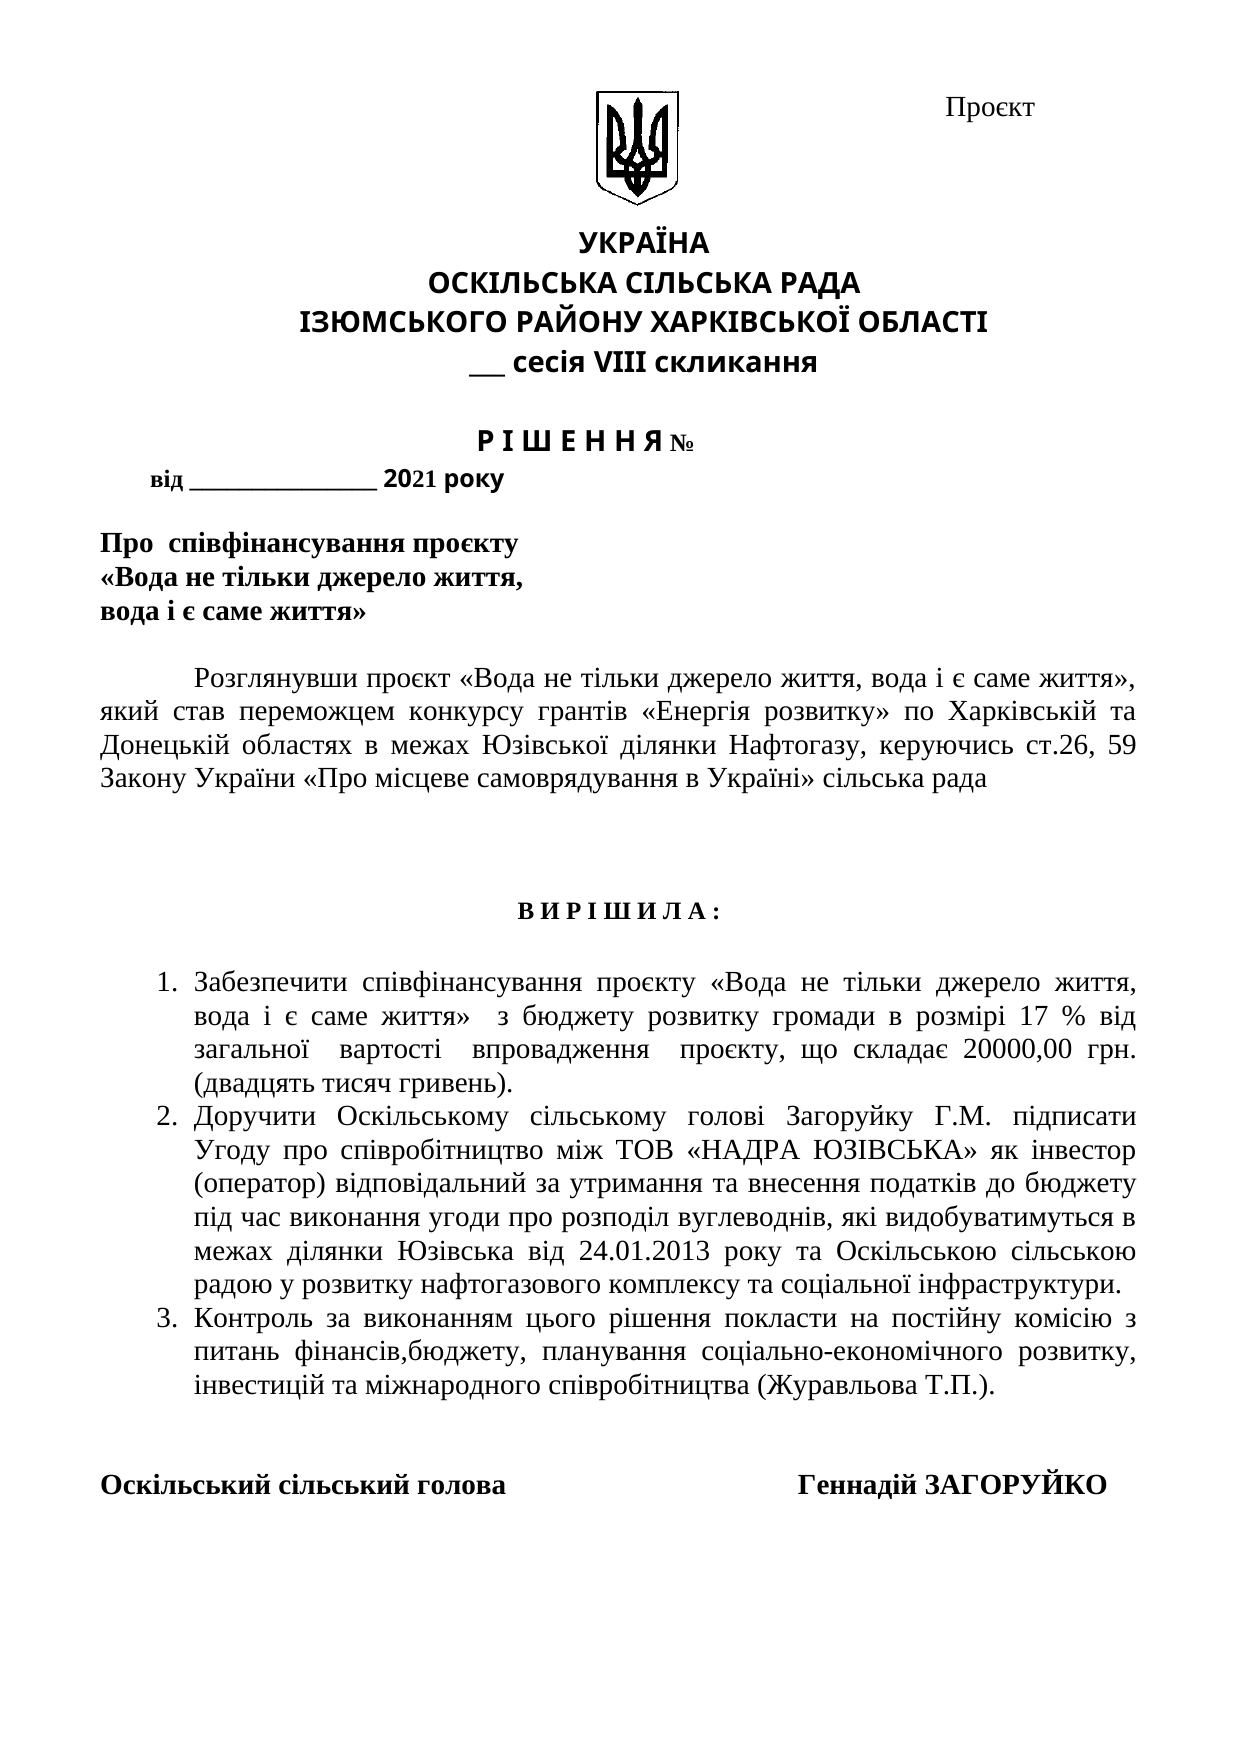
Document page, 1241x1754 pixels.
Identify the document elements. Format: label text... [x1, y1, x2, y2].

text Р І Ш Е Н Н Я № [150, 421, 1137, 460]
text УКРАЇНА [150, 222, 1137, 262]
text Розглянувши проєкт «Вода не тільки джерело життя, вода і є саме життя», який став переможцем конкурсу грантів «Енергія розвитку» по Харківській та Донецькій областях в межах Юзівської ділянки Нафтогазу, керуючись ст.26, 59 Закону України «Про місцеве самоврядування в Україні» сільська рада [100, 660, 1137, 794]
text «Вода не тільки джерело життя, [100, 559, 1137, 593]
text Про співфінансування проєкту [100, 526, 1137, 559]
list Забезпечити співфінансування проєкту «Вода не тільки джерело життя, вода і є саме життя» з бюджету розвитку громади в розмірі 17 % від загальної вартості впровадження проєкту, що складає 20000,00 грн.(двадцять тисяч гривень). [156, 964, 1137, 1098]
text ___ сесія VІІІ скликання [150, 341, 1137, 381]
text від _______________ 2021 року [150, 460, 1137, 494]
text ОСКІЛЬСЬКА СІЛЬСЬКА РАДА [150, 262, 1137, 302]
text вода і є саме життя» [100, 593, 1137, 626]
table_header Проєкт [100, 89, 1119, 222]
text В И Р І Ш И Л А : [100, 896, 1137, 925]
text Оскільський сільський голова Геннадій ЗАГОРУЙКО [100, 1467, 1137, 1501]
list Контроль за виконанням цього рішення покласти на постійну комісію з питань фінансів,бюджету, планування соціально-економічного розвитку, інвестицій та міжнародного співробітництва (Журавльова Т.П.). [156, 1300, 1137, 1400]
text ІЗЮМСЬКОГО РАЙОНУ ХАРКІВСЬКОЇ ОБЛАСТІ [150, 302, 1137, 341]
list Доручити Оскільському сільському голові Загоруйку Г.М. підписати Угоду про співробітництво між ТОВ «НАДРА ЮЗІВСЬКА» як інвестор (оператор) відповідальний за утримання та внесення податків до бюджету під час виконання угоди про розподіл вуглеводнів, які видобуватимуться в межах ділянки Юзівська від 24.01.2013 року та Оскільською сільською радою у розвитку нафтогазового комплексу та соціальної інфраструктури. [156, 1098, 1137, 1300]
